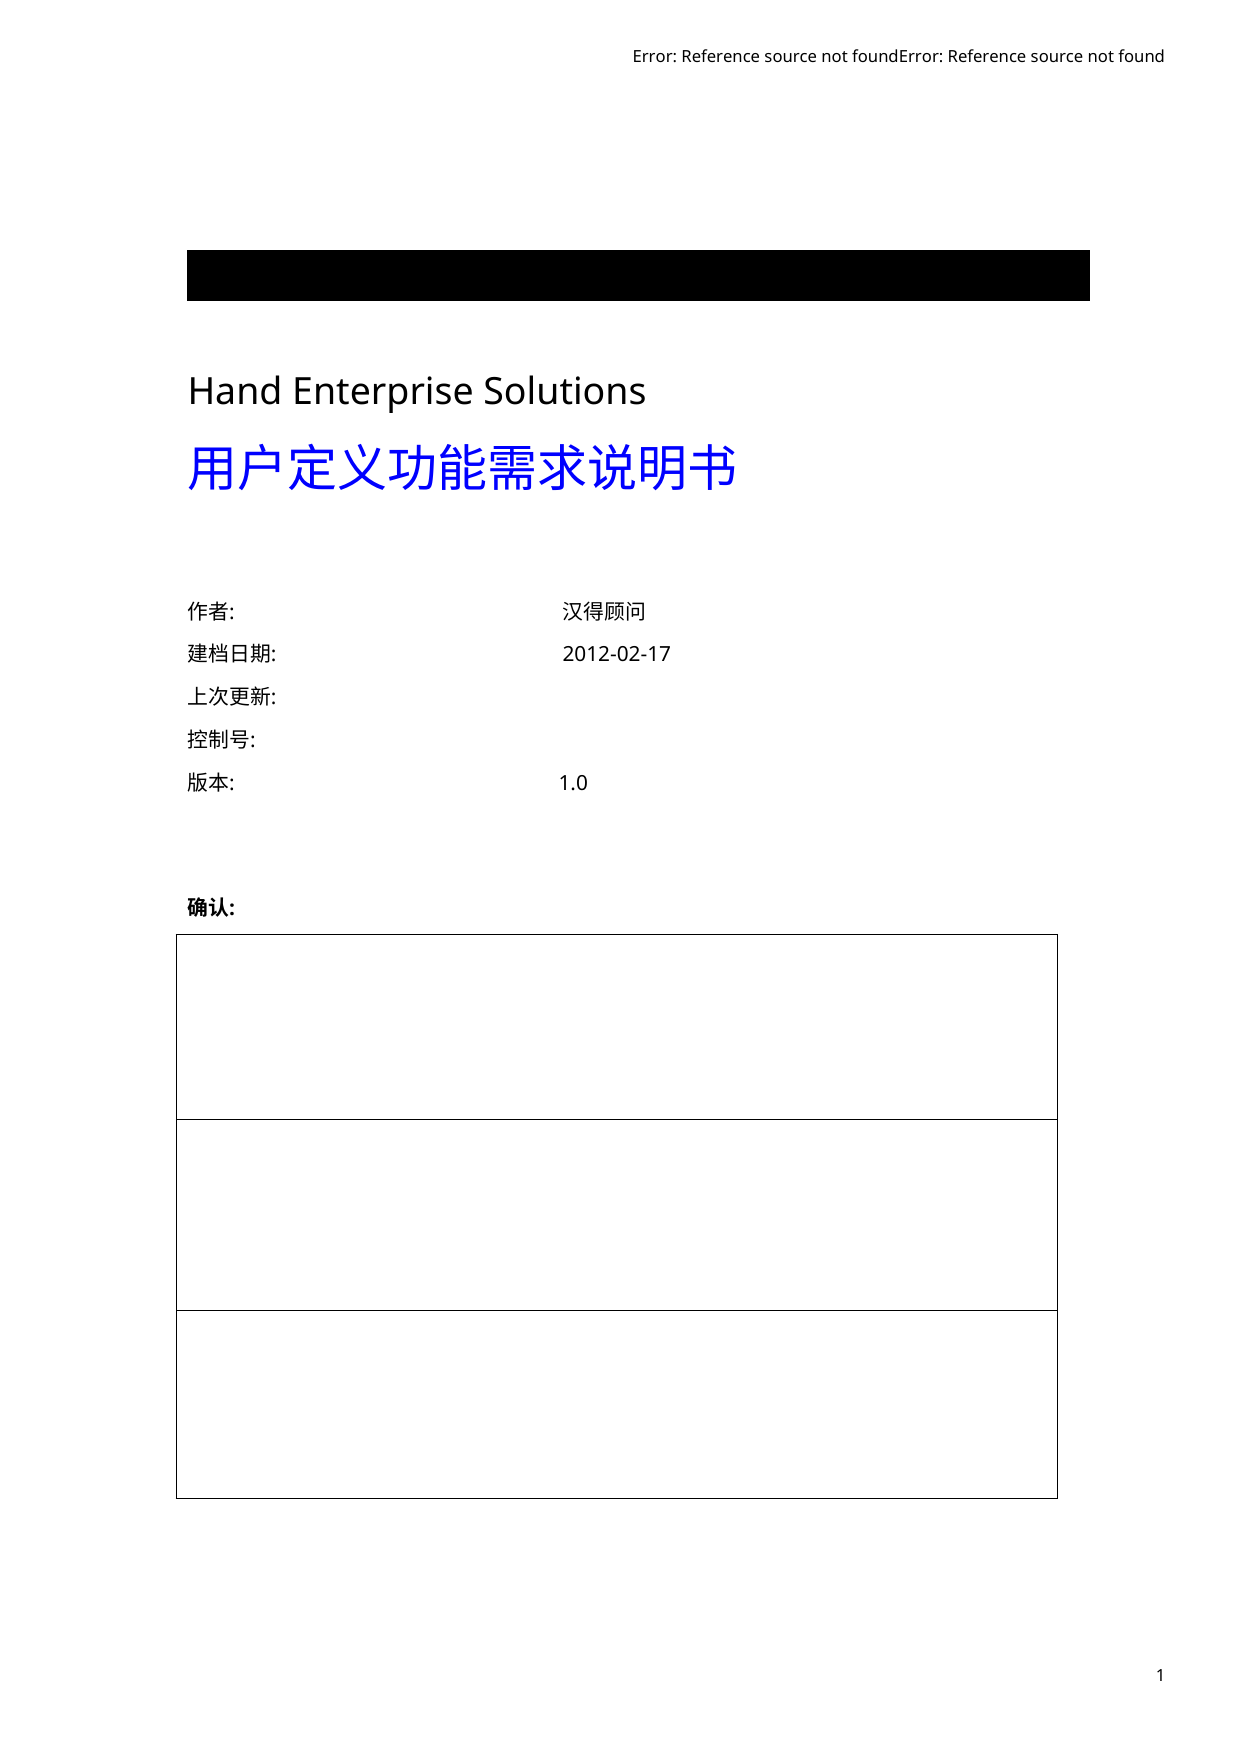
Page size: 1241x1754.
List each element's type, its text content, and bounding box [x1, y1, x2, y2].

text 建档日期: 2012-02-17 [187, 638, 1165, 668]
title Hand Enterprise Solutions [187, 364, 1090, 416]
title 用户定义功能需求说明书 [187, 428, 1090, 501]
text 版本: 1.0 [187, 766, 1165, 796]
text 作者: 汉得顾问 [187, 595, 1165, 625]
text 上次更新: [187, 681, 1165, 711]
table_cell [177, 1120, 1057, 1310]
table_cell [177, 1311, 1057, 1498]
table_header [177, 935, 1057, 1119]
text 确认: [187, 891, 1165, 921]
text 控制号: [187, 723, 1165, 754]
